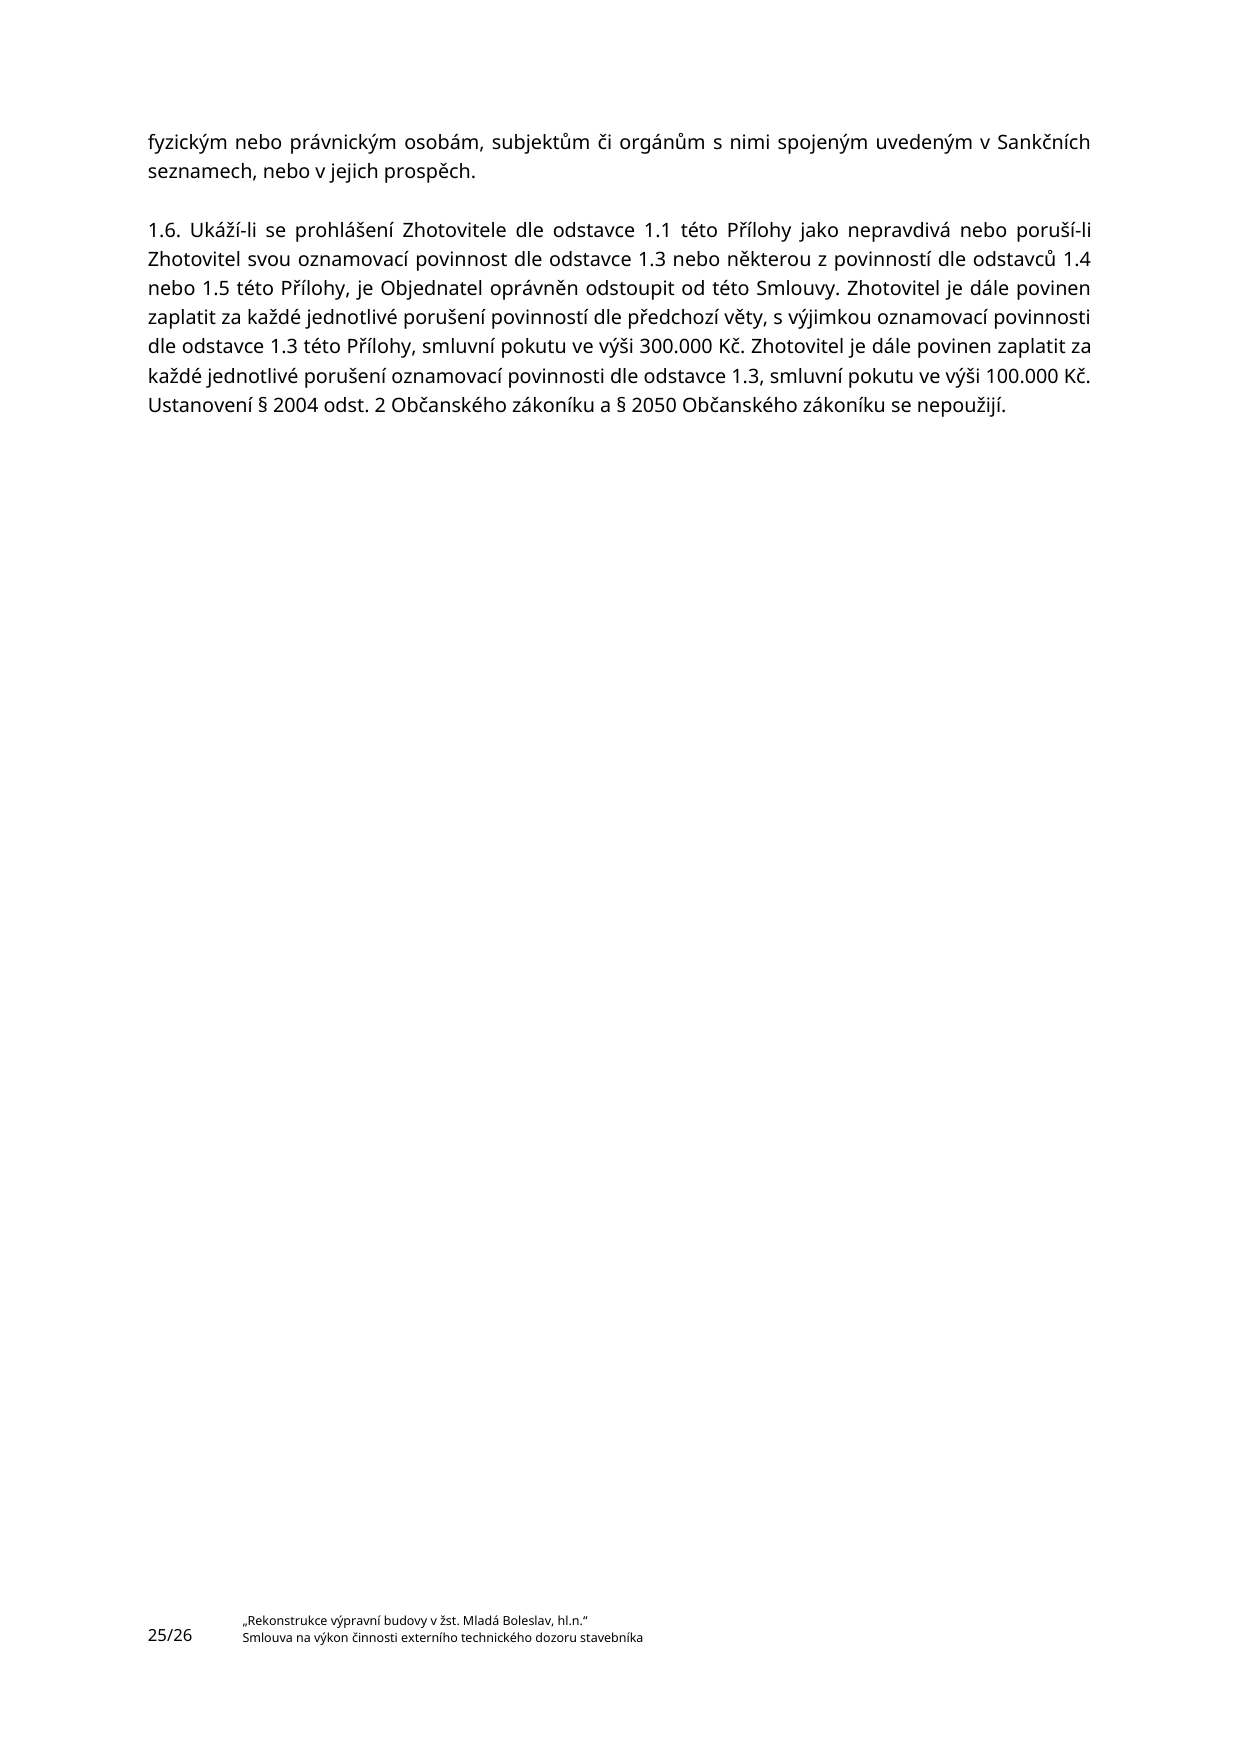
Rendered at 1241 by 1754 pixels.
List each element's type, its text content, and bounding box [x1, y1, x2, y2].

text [148, 126, 1092, 185]
text 1.6. Ukáží-li se prohlášení Zhotovitele dle odstavce 1.1 této Přílohy jako nepravdivá nebo poruší-li Zhotovitel svou oznamovací povinnost dle odstavce 1.3 nebo některou z povinností dle odstavců 1.4 nebo 1.5 této Přílohy, je Objednatel oprávněn odstoupit od této Smlouvy. Zhotovitel je dále povinen zaplatit za každé jednotlivé porušení povinností dle předchozí věty, s výjimkou oznamovací povinnosti dle odstavce 1.3 této Přílohy, smluvní pokutu ve výši 300.000 Kč. Zhotovitel je dále povinen zaplatit za každé jednotlivé porušení oznamovací povinnosti dle odstavce 1.3, smluvní pokutu ve výši 100.000 Kč. Ustanovení § 2004 odst. 2 Občanského zákoníku a § 2050 Občanského zákoníku se nepoužijí. [148, 214, 1092, 418]
